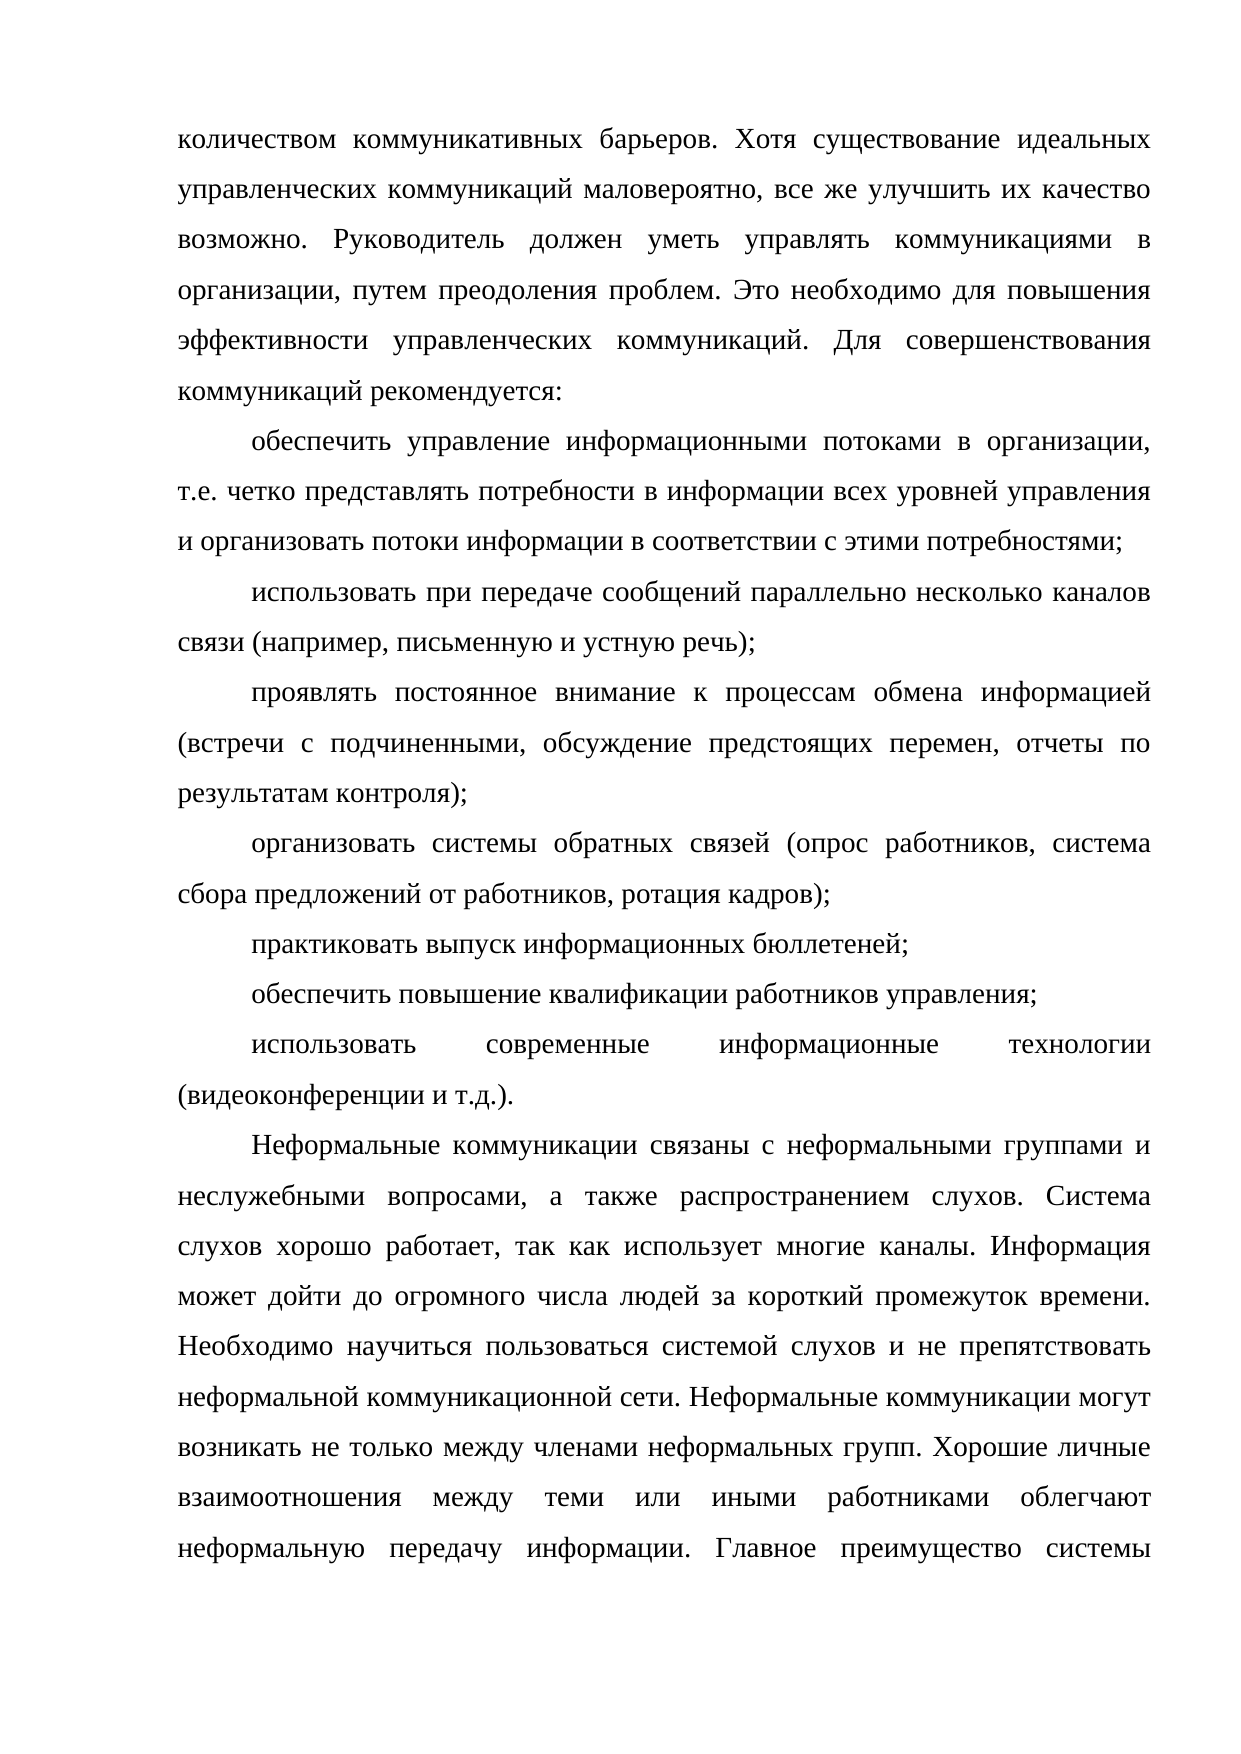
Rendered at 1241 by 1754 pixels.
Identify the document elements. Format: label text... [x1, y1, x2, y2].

text обеспечить управление информационными потоками в организации, т.е. четко представлять потребности в информации всех уровней управления и организовать потоки информации в соответствии с этими потребностями; [177, 423, 1152, 557]
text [177, 121, 1152, 406]
text организовать системы обратных связей (опрос работников, система сбора предложений от работников, ротация кадров); [177, 825, 1152, 909]
text обеспечить повышение квалификации работников управления; [177, 976, 1152, 1010]
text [177, 1127, 1152, 1563]
text проявлять постоянное внимание к процессам обмена информацией (встречи с подчиненными, обсуждение предстоящих перемен, отчеты по результатам контроля); [177, 674, 1152, 809]
text использовать современные информационные технологии (видеоконференции и т.д.). [177, 1027, 1152, 1111]
text практиковать выпуск информационных бюллетеней; [177, 926, 1152, 959]
text использовать при передаче сообщений параллельно несколько каналов связи (например, письменную и устную речь); [177, 574, 1152, 658]
